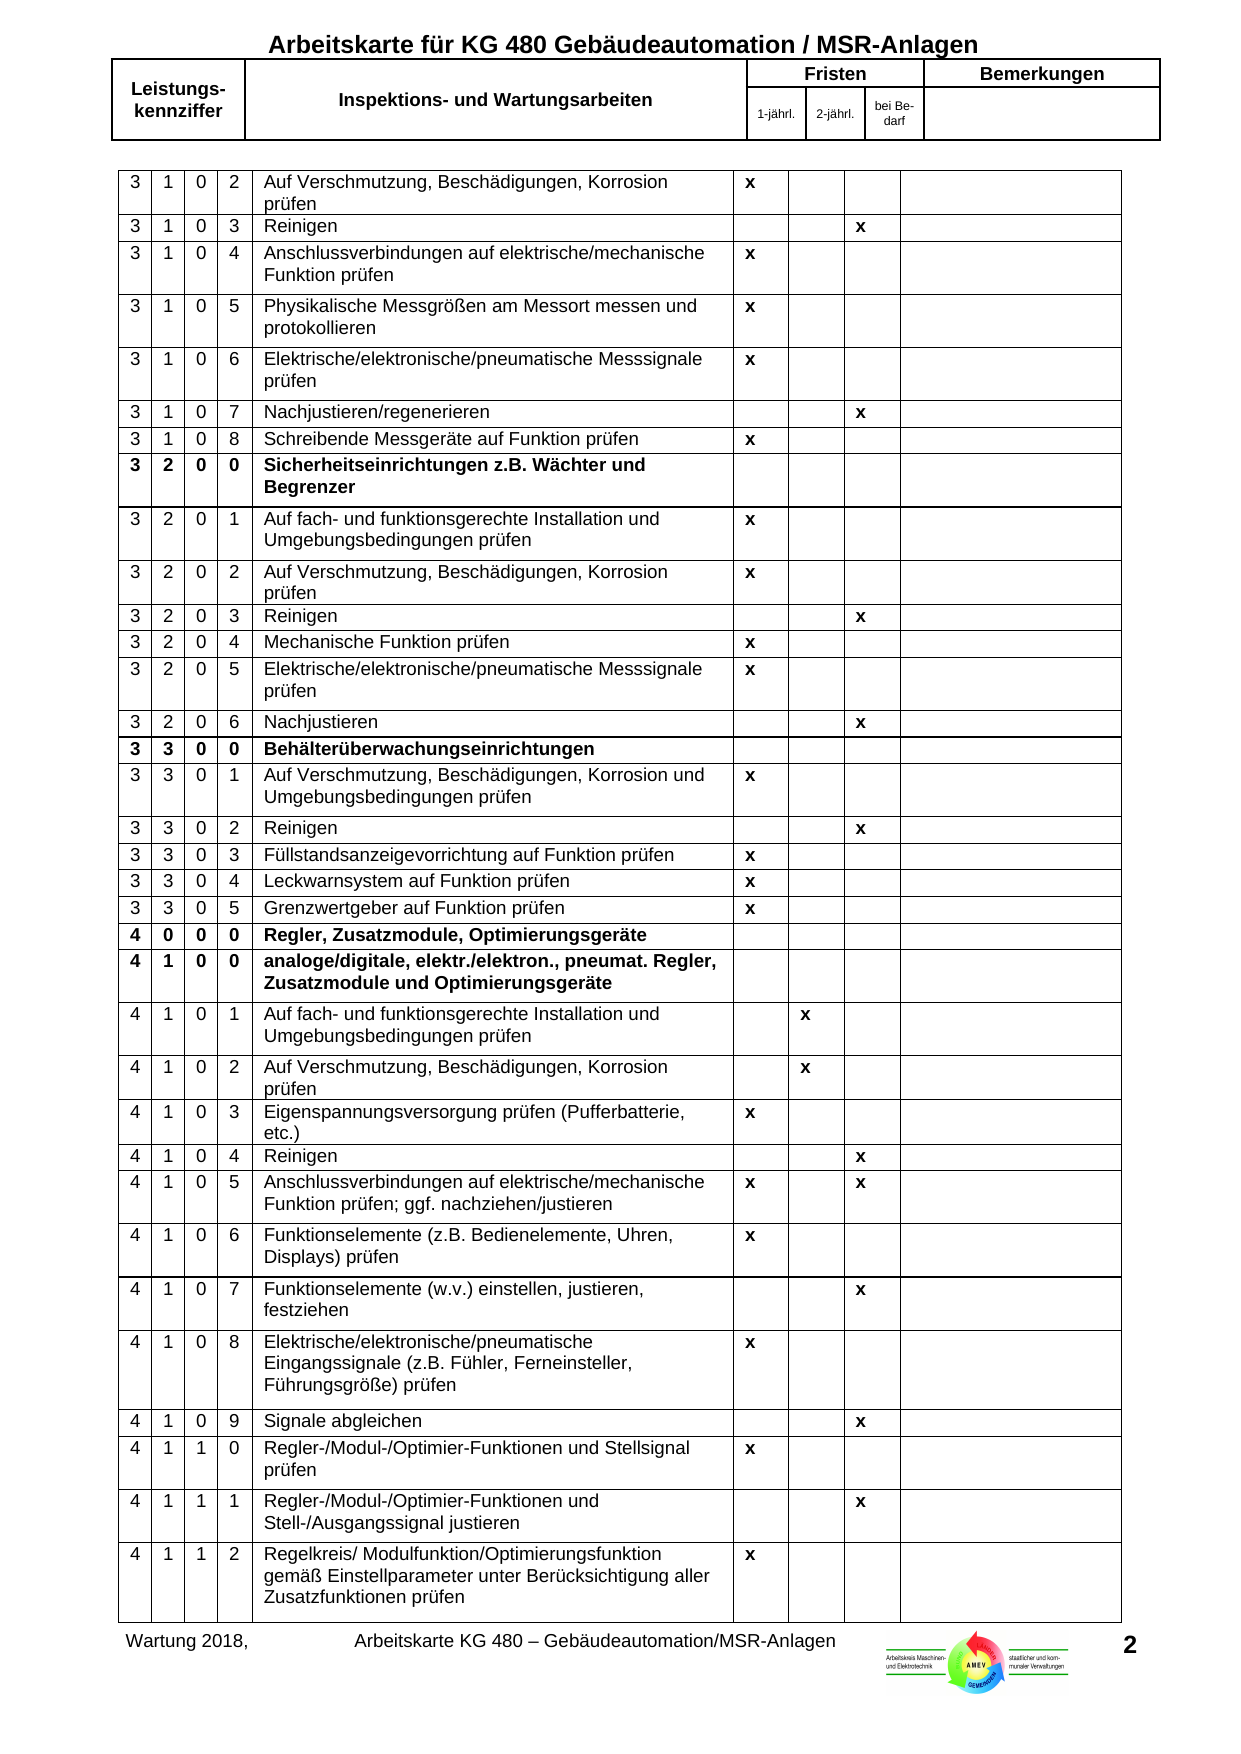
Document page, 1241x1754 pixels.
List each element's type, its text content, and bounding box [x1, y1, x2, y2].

table_cell 4 [218, 242, 252, 294]
table_cell [901, 950, 1121, 1002]
table_cell [901, 1171, 1121, 1223]
table_cell 3 [152, 844, 184, 869]
table_cell 0 [185, 1100, 217, 1143]
table_cell [901, 401, 1121, 427]
table_cell 0 [185, 1410, 217, 1436]
table_cell x [734, 348, 788, 400]
table_cell Auf Verschmutzung, Beschädigungen, Korrosion prüfen [253, 171, 733, 214]
table_cell 1 [218, 1490, 252, 1542]
table_cell x [845, 711, 900, 736]
table_cell Reinigen [253, 817, 733, 843]
table_cell x [845, 1145, 900, 1170]
table_cell 0 [185, 1331, 217, 1409]
table_cell [734, 1410, 788, 1436]
table_cell 2 [152, 508, 184, 559]
table_cell 0 [185, 215, 217, 241]
table_cell 2 [152, 454, 184, 506]
table_cell [901, 561, 1121, 604]
table_cell 0 [185, 295, 217, 347]
table_cell x [734, 1437, 788, 1489]
table_cell [789, 348, 844, 400]
table_cell 3 [152, 897, 184, 922]
table_cell 1 [152, 950, 184, 1002]
table_cell 0 [185, 1224, 217, 1276]
table_cell 4 [119, 1437, 151, 1489]
table_cell [845, 348, 900, 400]
table_cell [789, 428, 844, 453]
table_cell 3 [119, 817, 151, 843]
table_cell 4 [119, 1171, 151, 1223]
table_cell Eigenspannungsversorgung prüfen (Pufferbatterie, etc.) [253, 1100, 733, 1143]
table_cell 3 [119, 738, 151, 763]
table_cell x [734, 561, 788, 604]
table_cell [789, 508, 844, 559]
table_cell 0 [218, 950, 252, 1002]
table_cell [734, 454, 788, 506]
table_cell 0 [185, 1003, 217, 1055]
table_cell [901, 171, 1121, 214]
table_cell [789, 631, 844, 657]
table_cell [789, 1410, 844, 1436]
table_cell 3 [119, 561, 151, 604]
table_cell 0 [185, 508, 217, 559]
table_cell 0 [185, 844, 217, 869]
table_cell Auf Verschmutzung, Beschädigungen, Korrosion und Umgebungsbedingungen prüfen [253, 764, 733, 816]
table_cell [789, 897, 844, 922]
table_cell 1 [152, 348, 184, 400]
table_cell [901, 1437, 1121, 1489]
table_cell 1 [185, 1437, 217, 1489]
table_cell [845, 1437, 900, 1489]
table_cell 5 [218, 295, 252, 347]
table_cell Behälterüberwachungseinrichtungen [253, 738, 733, 763]
table_cell 3 [119, 171, 151, 214]
table_cell Anschlussverbindungen auf elektrische/mechanische Funktion prüfen; ggf. nachziehen/justieren [253, 1171, 733, 1223]
table_cell 1 [185, 1543, 217, 1622]
table_cell 7 [218, 401, 252, 427]
table_cell 0 [185, 711, 217, 736]
table_cell [901, 1331, 1121, 1409]
table_cell 0 [185, 1278, 217, 1329]
table_cell 3 [119, 764, 151, 816]
table_cell x [789, 1056, 844, 1099]
table_cell 1 [152, 1410, 184, 1436]
table_cell x [845, 1278, 900, 1329]
table_cell x [845, 605, 900, 630]
table_cell 2 [152, 711, 184, 736]
table_cell 2 [152, 658, 184, 710]
table_cell [789, 1100, 844, 1143]
table_cell 1 [152, 1003, 184, 1055]
table_cell x [734, 295, 788, 347]
table_cell [901, 428, 1121, 453]
table_cell [734, 401, 788, 427]
table_cell 3 [119, 401, 151, 427]
table_cell [789, 1224, 844, 1276]
table_cell 2 [218, 1543, 252, 1622]
table_cell Reinigen [253, 215, 733, 241]
table_cell Auf Verschmutzung, Beschädigungen, Korrosion prüfen [253, 561, 733, 604]
table_cell x [734, 1171, 788, 1223]
picture [885, 1630, 1069, 1696]
table_cell x [845, 1171, 900, 1223]
table_cell 3 [119, 631, 151, 657]
table_cell 0 [185, 348, 217, 400]
table_cell [789, 658, 844, 710]
table_cell [901, 738, 1121, 763]
table_cell [789, 454, 844, 506]
table_cell [734, 817, 788, 843]
table_cell 3 [152, 870, 184, 896]
table_cell 1 [152, 1437, 184, 1489]
table_cell [901, 348, 1121, 400]
table_cell 3 [119, 454, 151, 506]
table_cell 1 [152, 1278, 184, 1329]
table_cell [901, 1056, 1121, 1099]
table_cell Füllstandsanzeigevorrichtung auf Funktion prüfen [253, 844, 733, 869]
table_cell Sicherheitseinrichtungen z.B. Wächter und Begrenzer [253, 454, 733, 506]
table_cell x [789, 1003, 844, 1055]
table_cell [789, 711, 844, 736]
table_cell [901, 870, 1121, 896]
table_cell [734, 1490, 788, 1542]
table_cell [734, 1003, 788, 1055]
table_cell Regler-/Modul-/Optimier-Funktionen und Stell-/Ausgangssignal justieren [253, 1490, 733, 1542]
table_cell [901, 1100, 1121, 1143]
table_cell 4 [119, 950, 151, 1002]
table_cell [901, 1145, 1121, 1170]
table_cell [901, 508, 1121, 559]
table_cell 0 [185, 950, 217, 1002]
table_cell [845, 844, 900, 869]
table_cell [901, 1224, 1121, 1276]
table_cell Reinigen [253, 605, 733, 630]
table_cell [789, 401, 844, 427]
table_cell Elektrische/elektronische/pneumatische Messsignale prüfen [253, 658, 733, 710]
table_cell 1 [152, 1056, 184, 1099]
table_cell [901, 1543, 1121, 1622]
table_cell [789, 738, 844, 763]
table_cell [845, 950, 900, 1002]
table_cell Nachjustieren/regenerieren [253, 401, 733, 427]
table_cell x [734, 171, 788, 214]
table_cell [901, 924, 1121, 949]
table_cell 3 [119, 605, 151, 630]
table_cell [734, 215, 788, 241]
table_cell 0 [218, 454, 252, 506]
table_cell 0 [185, 738, 217, 763]
table_cell x [734, 870, 788, 896]
table_cell Leckwarnsystem auf Funktion prüfen [253, 870, 733, 896]
table_cell 0 [185, 401, 217, 427]
table_cell Anschlussverbindungen auf elektrische/mechanische Funktion prüfen [253, 242, 733, 294]
table_cell 3 [119, 242, 151, 294]
table_cell [845, 428, 900, 453]
table_cell Mechanische Funktion prüfen [253, 631, 733, 657]
table_cell 3 [218, 1100, 252, 1143]
table_cell x [845, 215, 900, 241]
table_cell [845, 924, 900, 949]
table_cell Funktionselemente (z.B. Bedienelemente, Uhren, Displays) prüfen [253, 1224, 733, 1276]
table_cell 2 [218, 1056, 252, 1099]
table_cell Funktionselemente (w.v.) einstellen, justieren, festziehen [253, 1278, 733, 1329]
table_cell [845, 171, 900, 214]
table_cell [789, 1437, 844, 1489]
table_cell 0 [218, 1437, 252, 1489]
table_cell [845, 1100, 900, 1143]
table_cell 0 [152, 924, 184, 949]
table_cell [901, 658, 1121, 710]
table_cell x [734, 844, 788, 869]
table_cell [901, 454, 1121, 506]
table_cell 1 [152, 1331, 184, 1409]
table_cell [901, 897, 1121, 922]
table_cell [845, 454, 900, 506]
table_cell 1 [218, 1003, 252, 1055]
table_cell [734, 924, 788, 949]
table_cell 4 [119, 1490, 151, 1542]
table_cell 3 [152, 764, 184, 816]
table_cell [734, 605, 788, 630]
table_cell [901, 711, 1121, 736]
table_cell x [734, 1543, 788, 1622]
table_cell x [734, 658, 788, 710]
table_cell [845, 1056, 900, 1099]
table_cell 3 [119, 844, 151, 869]
table_cell [845, 561, 900, 604]
table_cell 2 [152, 605, 184, 630]
table_cell 4 [119, 1100, 151, 1143]
table_cell x [734, 1224, 788, 1276]
table_cell [734, 1056, 788, 1099]
table_cell x [845, 817, 900, 843]
table_cell 6 [218, 348, 252, 400]
table_cell 3 [152, 738, 184, 763]
table_cell [901, 1410, 1121, 1436]
table_cell 1 [152, 1490, 184, 1542]
table_cell 3 [119, 348, 151, 400]
table_cell [789, 1171, 844, 1223]
table_cell 1 [152, 1100, 184, 1143]
table_cell 4 [119, 924, 151, 949]
table_cell 3 [218, 844, 252, 869]
table_cell x [845, 401, 900, 427]
table_cell 5 [218, 1171, 252, 1223]
table_cell 7 [218, 1278, 252, 1329]
table_cell [845, 508, 900, 559]
table_cell [845, 764, 900, 816]
table_cell 0 [185, 1171, 217, 1223]
table_cell Signale abgleichen [253, 1410, 733, 1436]
table_cell 0 [185, 870, 217, 896]
table_cell 0 [218, 924, 252, 949]
table_cell [789, 1490, 844, 1542]
table_cell 0 [185, 605, 217, 630]
table_cell 1 [218, 508, 252, 559]
table_cell Elektrische/elektronische/pneumatische Eingangssignale (z.B. Fühler, Ferneinsteller, Führungsgröße) prüfen [253, 1331, 733, 1409]
table_cell [845, 897, 900, 922]
table_cell [789, 764, 844, 816]
table_cell [734, 950, 788, 1002]
table_cell 3 [119, 428, 151, 453]
table_cell 4 [119, 1331, 151, 1409]
table_cell x [734, 508, 788, 559]
table_cell 4 [218, 870, 252, 896]
table_cell Regler, Zusatzmodule, Optimierungsgeräte [253, 924, 733, 949]
table_cell x [845, 1490, 900, 1542]
table_cell [845, 1543, 900, 1622]
table_cell [734, 738, 788, 763]
table_cell 9 [218, 1410, 252, 1436]
table_cell Regelkreis/ Modulfunktion/Optimierungsfunktion gemäß Einstellparameter unter Berücksichtigung aller Zusatzfunktionen prüfen [253, 1543, 733, 1622]
table_cell [845, 738, 900, 763]
table_cell 3 [119, 508, 151, 559]
table_cell 4 [119, 1003, 151, 1055]
table_cell [789, 295, 844, 347]
table_cell [901, 1003, 1121, 1055]
table_cell [901, 764, 1121, 816]
table_cell 4 [119, 1543, 151, 1622]
table_cell Grenzwertgeber auf Funktion prüfen [253, 897, 733, 922]
table_cell [789, 171, 844, 214]
table_cell 0 [185, 1145, 217, 1170]
table_cell 1 [152, 295, 184, 347]
table_cell 6 [218, 1224, 252, 1276]
table_cell [901, 605, 1121, 630]
table_cell x [734, 1331, 788, 1409]
table_cell [789, 561, 844, 604]
table_cell [901, 295, 1121, 347]
table_cell 0 [185, 1056, 217, 1099]
table_cell [789, 817, 844, 843]
table_cell x [734, 1100, 788, 1143]
table_cell 4 [119, 1056, 151, 1099]
table_cell [789, 1331, 844, 1409]
table_cell 1 [152, 401, 184, 427]
table_cell 3 [119, 870, 151, 896]
table_cell Elektrische/elektronische/pneumatische Messsignale prüfen [253, 348, 733, 400]
table_cell 0 [185, 897, 217, 922]
table_cell 0 [185, 658, 217, 710]
table_cell 0 [185, 454, 217, 506]
table_cell x [734, 631, 788, 657]
table_cell 1 [152, 242, 184, 294]
table_cell [789, 605, 844, 630]
table_cell [901, 215, 1121, 241]
table_cell [734, 711, 788, 736]
table_cell [901, 1278, 1121, 1329]
table_cell [789, 950, 844, 1002]
table_cell [789, 924, 844, 949]
table_cell x [734, 764, 788, 816]
table_cell 5 [218, 897, 252, 922]
table_cell 3 [119, 711, 151, 736]
table_cell 3 [119, 658, 151, 710]
table_cell 0 [185, 171, 217, 214]
table_cell [901, 242, 1121, 294]
table_cell 4 [119, 1410, 151, 1436]
table_cell x [734, 428, 788, 453]
table_cell [901, 817, 1121, 843]
table_cell [845, 1331, 900, 1409]
table_cell x [845, 1410, 900, 1436]
table_cell 4 [119, 1145, 151, 1170]
table_cell 4 [119, 1224, 151, 1276]
table_cell Auf fach- und funktionsgerechte Installation und Umgebungsbedingungen prüfen [253, 1003, 733, 1055]
table_cell 1 [152, 1224, 184, 1276]
table_cell 3 [218, 605, 252, 630]
table_cell [789, 844, 844, 869]
table_cell 4 [218, 1145, 252, 1170]
table_cell [789, 242, 844, 294]
table_cell [845, 1003, 900, 1055]
table_cell 1 [152, 171, 184, 214]
table_cell 8 [218, 428, 252, 453]
table_cell [901, 1490, 1121, 1542]
table_cell 2 [218, 817, 252, 843]
table_cell 3 [119, 295, 151, 347]
table_cell 1 [152, 1171, 184, 1223]
table_cell 3 [119, 897, 151, 922]
table_cell 1 [152, 1145, 184, 1170]
table_cell [734, 1278, 788, 1329]
table_cell [845, 1224, 900, 1276]
table_cell [901, 844, 1121, 869]
table_cell 8 [218, 1331, 252, 1409]
table_cell 0 [185, 817, 217, 843]
table_cell 1 [152, 428, 184, 453]
table_cell 0 [185, 561, 217, 604]
table_cell 0 [185, 924, 217, 949]
table_cell Physikalische Messgrößen am Messort messen und protokollieren [253, 295, 733, 347]
table_cell Reinigen [253, 1145, 733, 1170]
table_cell 3 [218, 215, 252, 241]
table_cell [789, 1278, 844, 1329]
table_cell [901, 631, 1121, 657]
table_cell 4 [218, 631, 252, 657]
table_cell 0 [185, 631, 217, 657]
table_cell [845, 242, 900, 294]
table_cell 2 [218, 561, 252, 604]
table_cell 0 [185, 428, 217, 453]
table_cell analoge/digitale, elektr./elektron., pneumat. Regler, Zusatzmodule und Optimierungsgeräte [253, 950, 733, 1002]
table_cell [734, 1145, 788, 1170]
table_cell Auf fach- und funktionsgerechte Installation und Umgebungsbedingungen prüfen [253, 508, 733, 559]
table_cell Schreibende Messgeräte auf Funktion prüfen [253, 428, 733, 453]
table_cell Auf Verschmutzung, Beschädigungen, Korrosion prüfen [253, 1056, 733, 1099]
table_cell 0 [185, 242, 217, 294]
table_cell x [734, 242, 788, 294]
table_cell [789, 870, 844, 896]
table_cell [845, 631, 900, 657]
table_cell [789, 1145, 844, 1170]
table_cell [789, 1543, 844, 1622]
table_cell 2 [152, 561, 184, 604]
table_cell [845, 870, 900, 896]
table_cell 3 [152, 817, 184, 843]
table_cell 1 [185, 1490, 217, 1542]
table_cell Regler-/Modul-/Optimier-Funktionen und Stellsignal prüfen [253, 1437, 733, 1489]
table_cell 2 [218, 171, 252, 214]
table_cell 1 [152, 1543, 184, 1622]
table_cell [789, 215, 844, 241]
table_cell 0 [218, 738, 252, 763]
table_cell x [734, 897, 788, 922]
table_cell 4 [119, 1278, 151, 1329]
table_cell 5 [218, 658, 252, 710]
table_cell 2 [152, 631, 184, 657]
table_cell [845, 658, 900, 710]
table_cell 3 [119, 215, 151, 241]
table_cell [845, 295, 900, 347]
table_cell 1 [152, 215, 184, 241]
table_cell 1 [218, 764, 252, 816]
table_cell 6 [218, 711, 252, 736]
table_cell 0 [185, 764, 217, 816]
table_cell Nachjustieren [253, 711, 733, 736]
